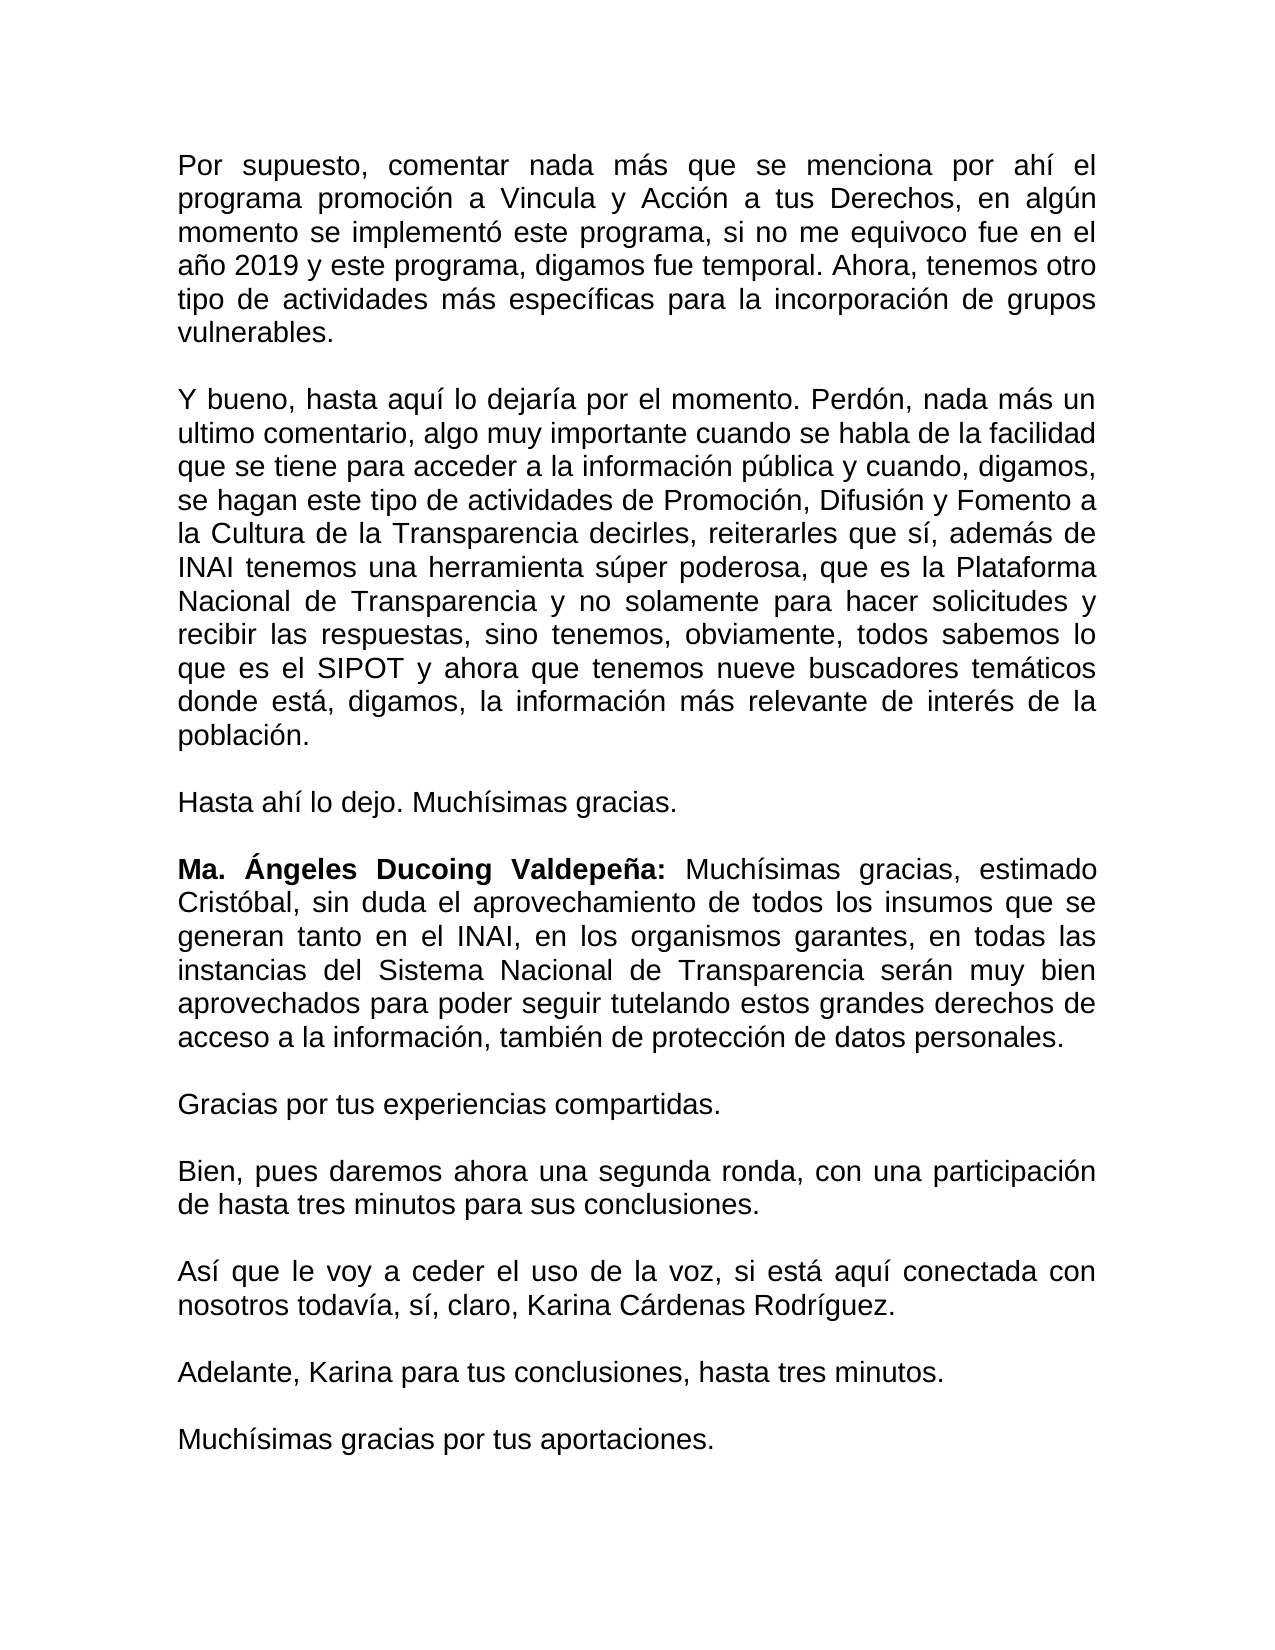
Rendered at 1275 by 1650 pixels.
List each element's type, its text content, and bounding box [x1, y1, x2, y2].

text Gracias por tus experiencias compartidas. [177, 1087, 1098, 1120]
text Bien, pues daremos ahora una segunda ronda, con una participación de hasta tres minutos para sus conclusiones. [177, 1154, 1098, 1221]
text Por supuesto, comentar nada más que se menciona por ahí el programa promoción a Vincula y Acción a tus Derechos, en algún momento se implementó este programa, si no me equivoco fue en el año 2019 y este programa, digamos fue temporal. Ahora, tenemos otro tipo de actividades más específicas para la incorporación de grupos vulnerables. [177, 148, 1098, 349]
text Y bueno, hasta aquí lo dejaría por el momento. Perdón, nada más un ultimo comentario, algo muy importante cuando se habla de la facilidad que se tiene para acceder a la información pública y cuando, digamos, se hagan este tipo de actividades de Promoción, Difusión y Fomento a la Cultura de la Transparencia decirles, reiterarles que sí, además de INAI tenemos una herramienta súper poderosa, que es la Plataforma Nacional de Transparencia y no solamente para hacer solicitudes y recibir las respuestas, sino tenemos, obviamente, todos sabemos lo que es el SIPOT y ahora que tenemos nueve buscadores temáticos donde está, digamos, la información más relevante de interés de la población. [177, 382, 1098, 751]
text Ma. Ángeles Ducoing Valdepeña: Muchísimas gracias, estimado Cristóbal, sin duda el aprovechamiento de todos los insumos que se generan tanto en el INAI, en los organismos garantes, en todas las instancias del Sistema Nacional de Transparencia serán muy bien aprovechados para poder seguir tutelando estos grandes derechos de acceso a la información, también de protección de datos personales. [177, 852, 1098, 1053]
text Así que le voy a ceder el uso de la voz, si está aquí conectada con nosotros todavía, sí, claro, Karina Cárdenas Rodríguez. [177, 1254, 1098, 1322]
text Adelante, Karina para tus conclusiones, hasta tres minutos. [177, 1355, 1098, 1389]
text Muchísimas gracias por tus aportaciones. [177, 1422, 1098, 1456]
text Hasta ahí lo dejo. Muchísimas gracias. [177, 785, 1098, 818]
